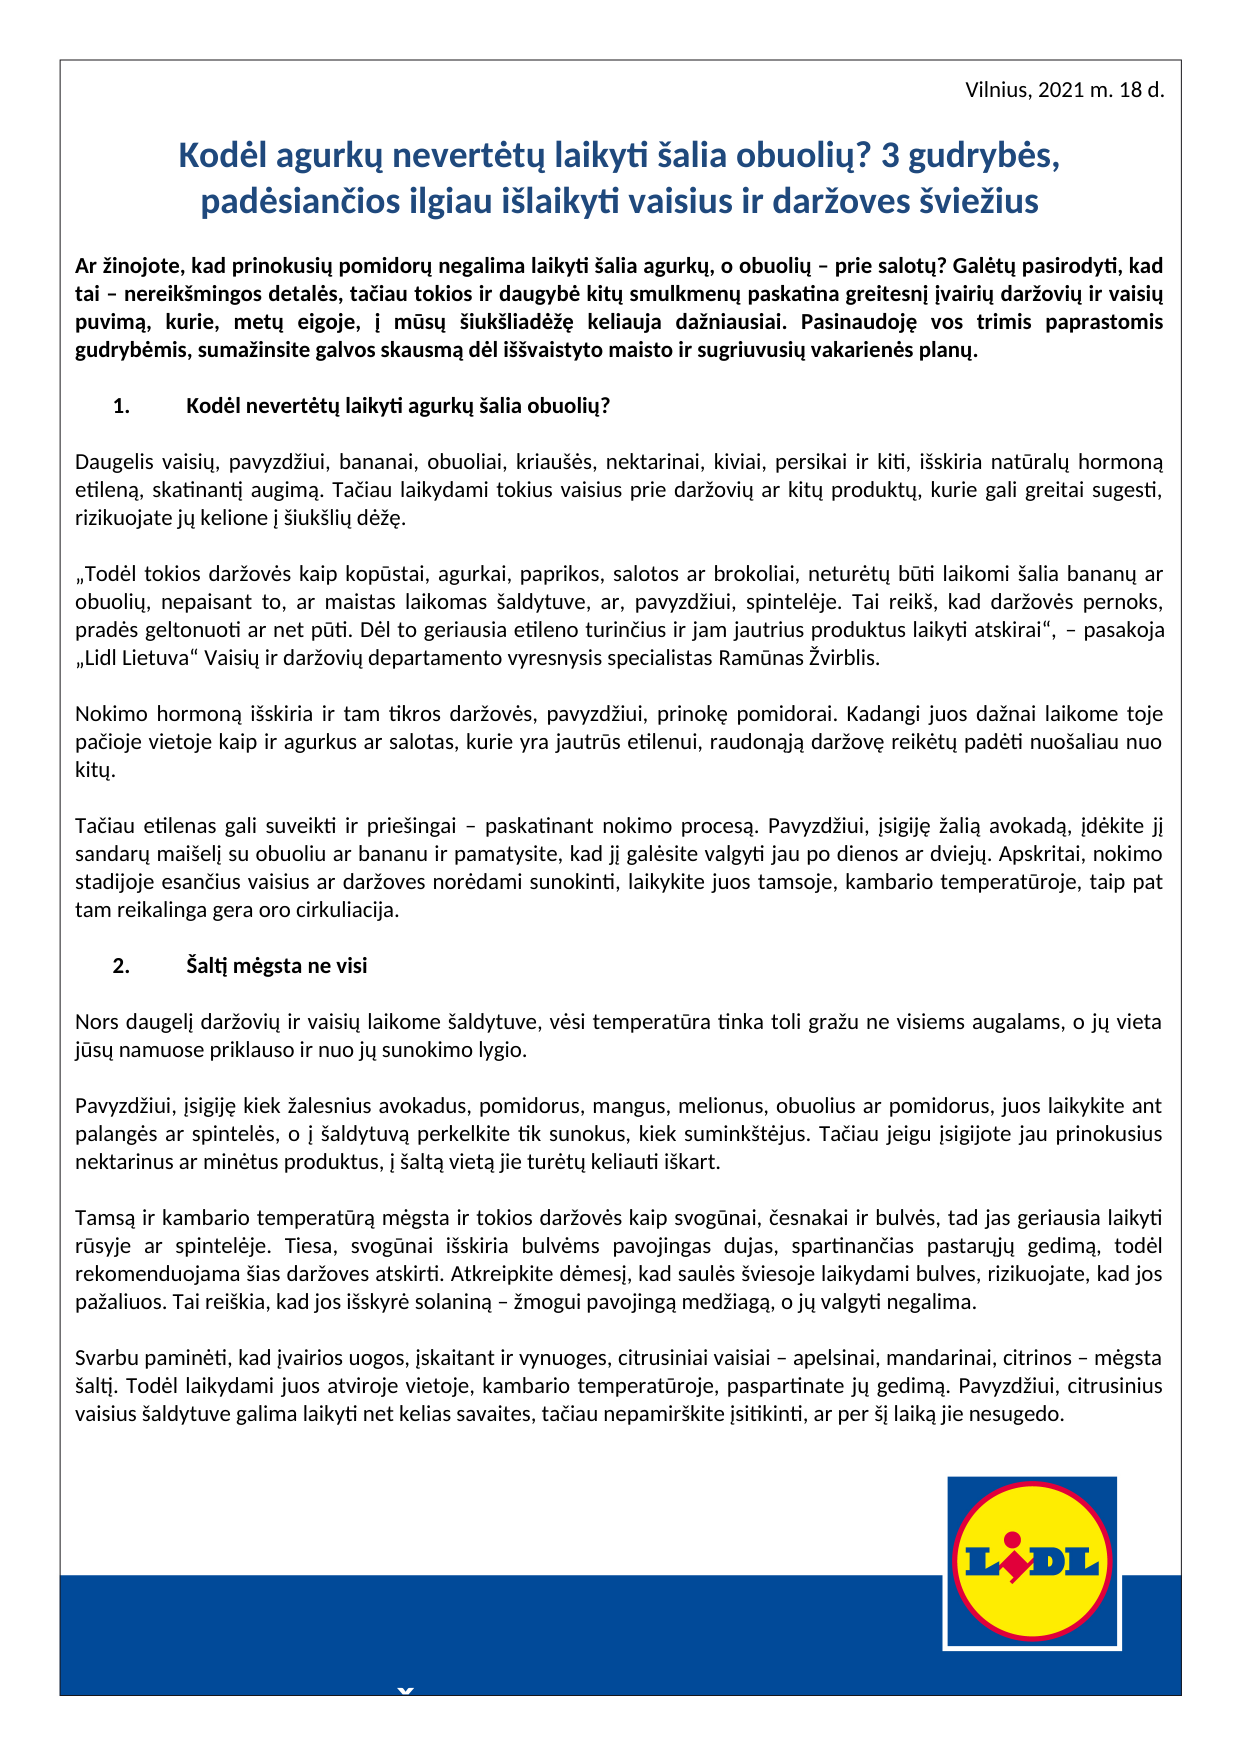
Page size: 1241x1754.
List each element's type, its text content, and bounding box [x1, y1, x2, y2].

list Kodėl nevertėtų laikyti agurkų šalia obuolių? [112, 391, 1165, 419]
list Šaltį mėgsta ne visi [112, 951, 1165, 979]
text Nors daugelį daržovių ir vaisių laikome šaldytuve, vėsi temperatūra tinka toli gražu ne visiems augalams, o jų vieta jūsų namuose priklauso ir nuo jų sunokimo lygio. [75, 1007, 1165, 1063]
text Kodėl agurkų nevertėtų laikyti šalia obuolių? 3 gudrybės, padėsiančios ilgiau išlaikyti vaisius ir daržoves šviežius [75, 131, 1165, 223]
text Svarbu paminėti, kad įvairios uogos, įskaitant ir vynuoges, citrusiniai vaisiai – apelsinai, mandarinai, citrinos – mėgsta šaltį. Todėl laikydami juos atviroje vietoje, kambario temperatūroje, paspartinate jų gedimą. Pavyzdžiui, citrusinius vaisius šaldytuve galima laikyti net kelias savaites, tačiau nepamirškite įsitikinti, ar per šį laiką jie nesugedo. [75, 1343, 1165, 1428]
picture [0, 0, 1241, 1754]
text Nokimo hormoną išskiria ir tam tikros daržovės, pavyzdžiui, prinokę pomidorai. Kadangi juos dažnai laikome toje pačioje vietoje kaip ir agurkus ar salotas, kurie yra jautrūs etilenui, raudonąją daržovę reikėtų padėti nuošaliau nuo kitų. [75, 699, 1165, 783]
text Tačiau etilenas gali suveikti ir priešingai – paskatinant nokimo procesą. Pavyzdžiui, įsigiję žalią avokadą, įdėkite jį sandarų maišelį su obuoliu ar bananu ir pamatysite, kad jį galėsite valgyti jau po dienos ar dviejų. Apskritai, nokimo stadijoje esančius vaisius ar daržoves norėdami sunokinti, laikykite juos tamsoje, kambario temperatūroje, taip pat tam reikalinga gera oro cirkuliacija. [75, 811, 1165, 923]
text Pavyzdžiui, įsigiję kiek žalesnius avokadus, pomidorus, mangus, melionus, obuolius ar pomidorus, juos laikykite ant palangės ar spintelės, o į šaldytuvą perkelkite tik sunokus, kiek suminkštėjus. Tačiau jeigu įsigijote jau prinokusius nektarinus ar minėtus produktus, į šaltą vietą jie turėtų keliauti iškart. [75, 1091, 1165, 1175]
text Tamsą ir kambario temperatūrą mėgsta ir tokios daržovės kaip svogūnai, česnakai ir bulvės, tad jas geriausia laikyti rūsyje ar spintelėje. Tiesa, svogūnai išskiria bulvėms pavojingas dujas, spartinančias pastarųjų gedimą, todėl rekomenduojama šias daržoves atskirti. Atkreipkite dėmesį, kad saulės šviesoje laikydami bulves, rizikuojate, kad jos pažaliuos. Tai reiškia, kad jos išskyrė solaniną – žmogui pavojingą medžiagą, o jų valgyti negalima. [75, 1203, 1165, 1316]
text Ar žinojote, kad prinokusių pomidorų negalima laikyti šalia agurkų, o obuolių – prie salotų? Galėtų pasirodyti, kad tai – nereikšmingos detalės, tačiau tokios ir daugybė kitų smulkmenų paskatina greitesnį įvairių daržovių ir vaisių puvimą, kurie, metų eigoje, į mūsų šiukšliadėžę keliauja dažniausiai. Pasinaudoję vos trimis paprastomis gudrybėmis, sumažinsite galvos skausmą dėl iššvaistyto maisto ir sugriuvusių vakarienės planų. [75, 251, 1165, 363]
text „Todėl tokios daržovės kaip kopūstai, agurkai, paprikos, salotos ar brokoliai, neturėtų būti laikomi šalia bananų ar obuolių, nepaisant to, ar maistas laikomas šaldytuve, ar, pavyzdžiui, spintelėje. Tai reikš, kad daržovės pernoks, pradės geltonuoti ar net pūti. Dėl to geriausia etileno turinčius ir jam jautrius produktus laikyti atskirai“, – pasakoja „Lidl Lietuva“ Vaisių ir daržovių departamento vyresnysis specialistas Ramūnas Žvirblis. [75, 559, 1165, 671]
text Vilnius, 2021 m. 18 d. [75, 75, 1165, 103]
text Daugelis vaisių, pavyzdžiui, bananai, obuoliai, kriaušės, nektarinai, kiviai, persikai ir kiti, išskiria natūralų hormoną etileną, skatinantį augimą. Tačiau laikydami tokius vaisius prie daržovių ar kitų produktų, kurie gali greitai sugesti, rizikuojate jų kelione į šiukšlių dėžę. [75, 447, 1165, 531]
